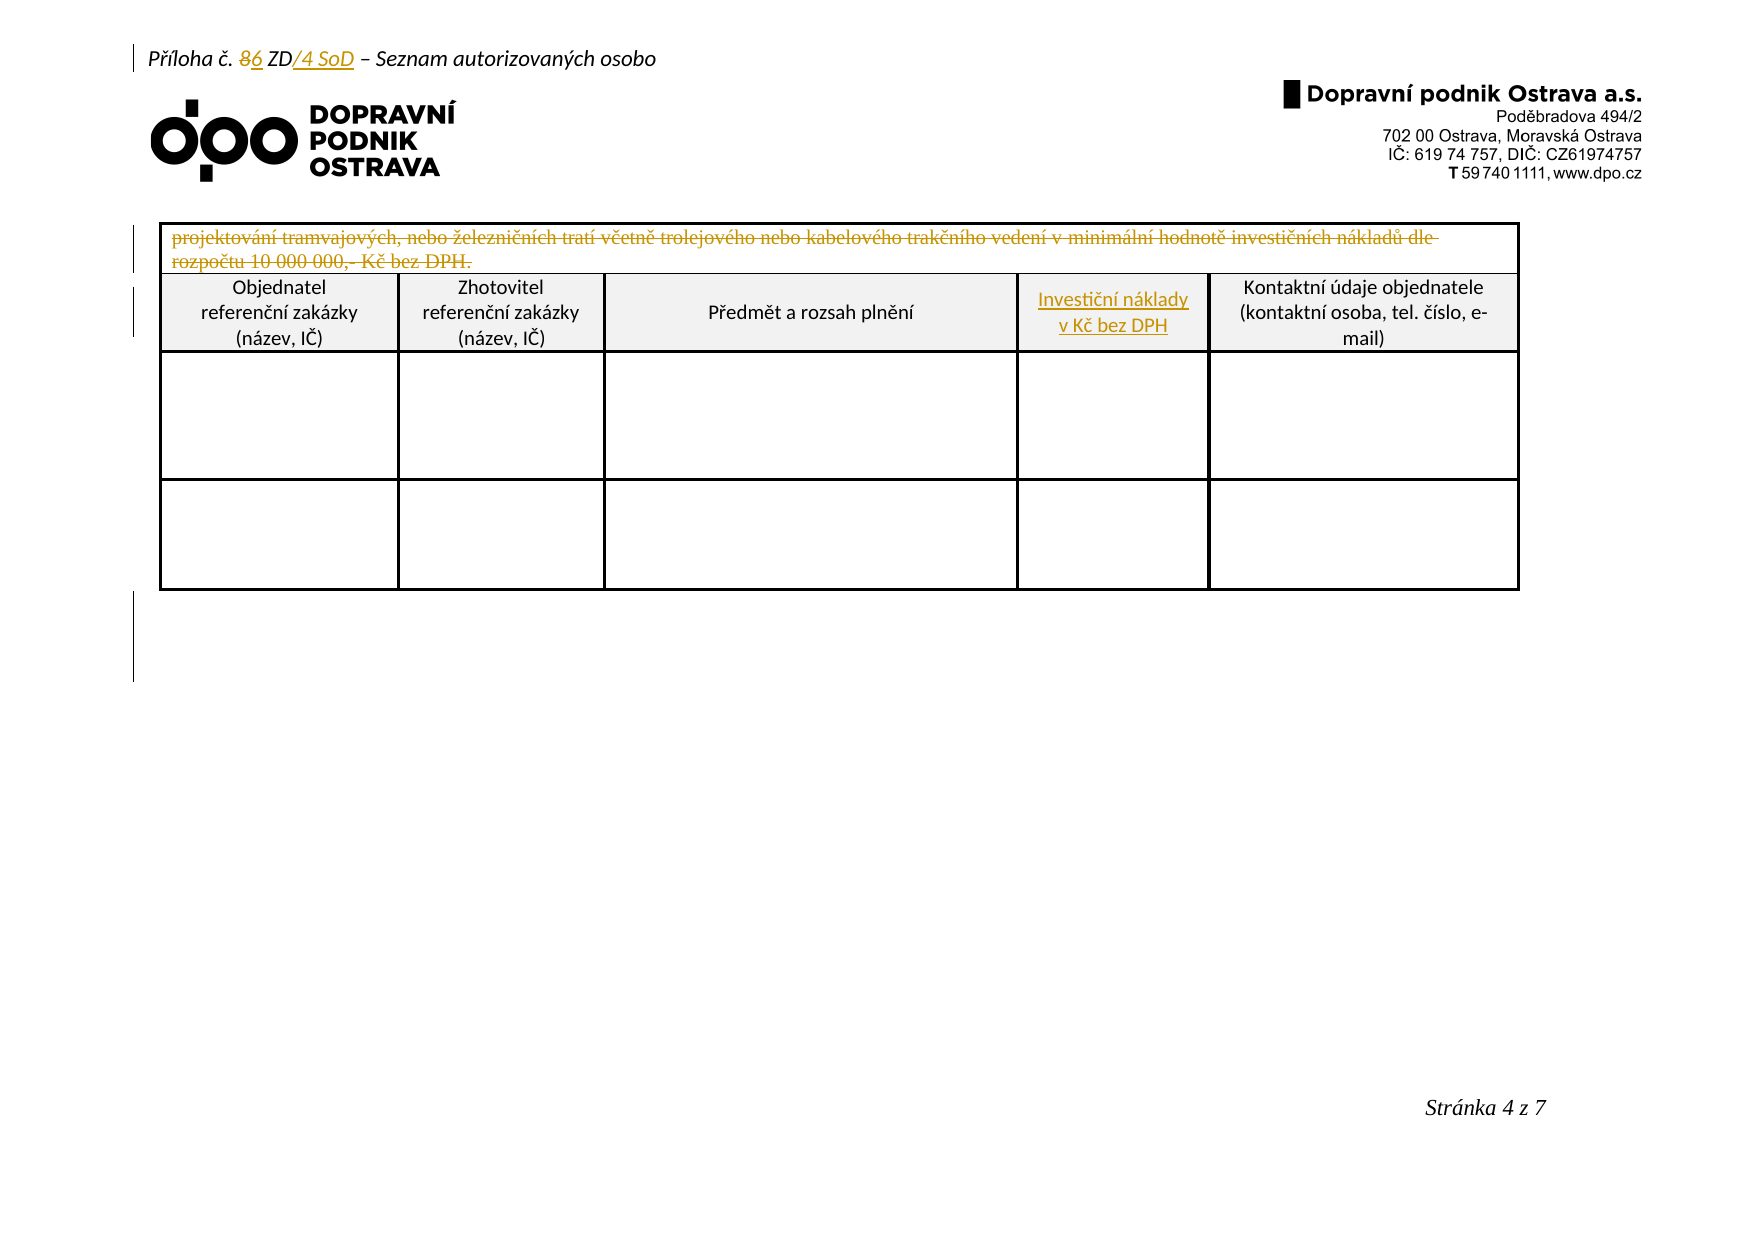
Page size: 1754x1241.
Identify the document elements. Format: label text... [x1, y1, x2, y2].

table_cell [1019, 481, 1207, 588]
table_cell [1211, 353, 1517, 478]
table_cell [606, 353, 1016, 478]
table_cell Zhotovitel referenční zakázky (název, IČ) [400, 274, 603, 350]
table_cell [400, 481, 603, 588]
table_cell [162, 481, 397, 588]
table_cell [1019, 274, 1207, 350]
table_cell [606, 481, 1016, 588]
table_cell [400, 353, 603, 478]
table_cell [162, 353, 397, 478]
table_cell [1211, 481, 1517, 588]
table_cell Objednatel referenční zakázky (název, IČ) [162, 274, 397, 350]
picture [1283, 80, 1642, 182]
table_cell Kontaktní údaje objednatele (kontaktní osoba, tel. číslo, e-mail) [1211, 274, 1517, 350]
table_cell Předmět a rozsah plnění [606, 274, 1016, 350]
picture [150, 99, 457, 182]
table_cell [162, 225, 1517, 273]
table_cell [1019, 353, 1207, 478]
